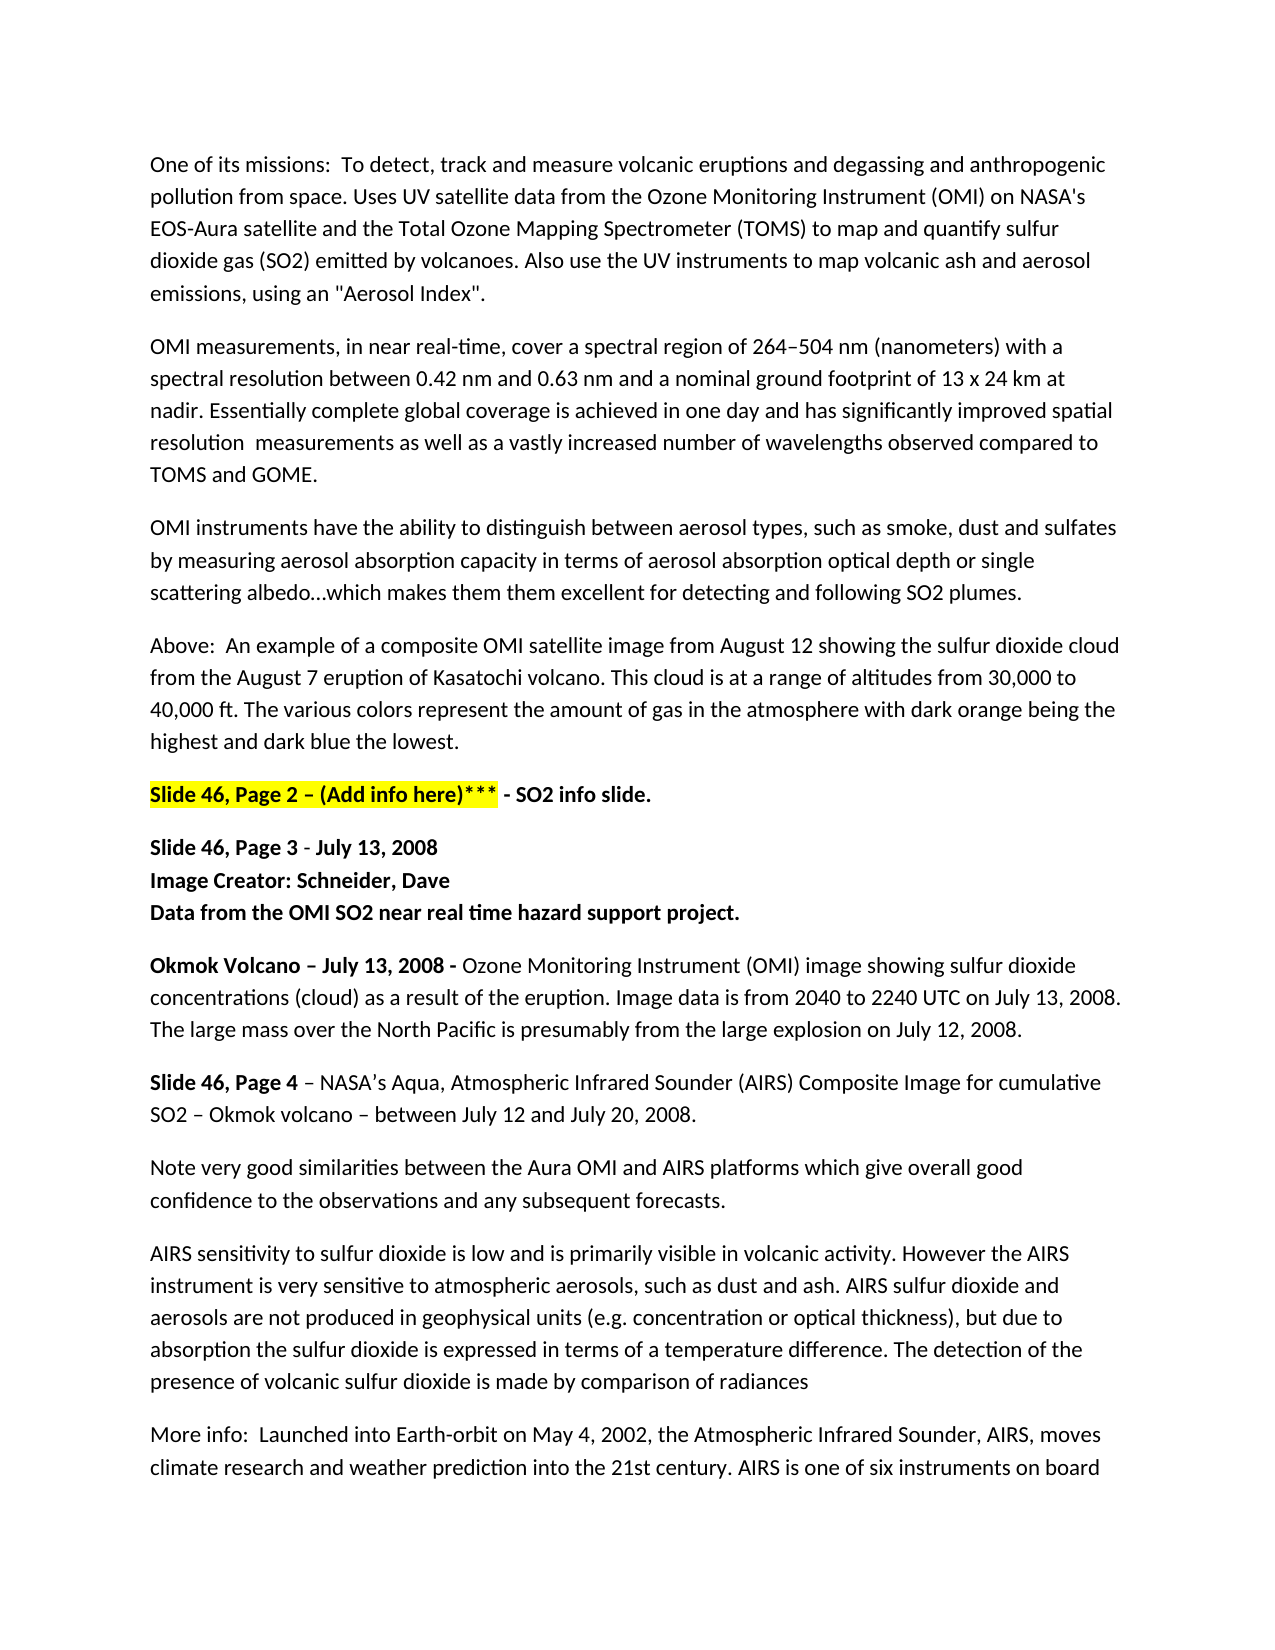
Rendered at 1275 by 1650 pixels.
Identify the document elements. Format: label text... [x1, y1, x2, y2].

text Slide 46, Page 4 – NASA’s Aqua, Atmospheric Infrared Sounder (AIRS) Composite Image for cumulative SO2 – Okmok volcano – between July 12 and July 20, 2008. [150, 1068, 1125, 1128]
text Okmok Volcano – July 13, 2008 - Ozone Monitoring Instrument (OMI) image showing sulfur dioxide concentrations (cloud) as a result of the eruption. Image data is from 2040 to 2240 UTC on July 13, 2008. The large mass over the North Pacific is presumably from the large explosion on July 12, 2008. [150, 951, 1125, 1043]
text Above: An example of a composite OMI satellite image from August 12 showing the sulfur dioxide cloud from the August 7 eruption of Kasatochi volcano. This cloud is at a range of altitudes from 30,000 to 40,000 ft. The various colors represent the amount of gas in the atmosphere with dark orange being the highest and dark blue the lowest. [150, 631, 1125, 756]
text Slide 46, Page 2 – (Add info here)*** - SO2 info slide. [498, 781, 1125, 808]
text AIRS sensitivity to sulfur dioxide is low and is primarily visible in volcanic activity. However the AIRS instrument is very sensitive to atmospheric aerosols, such as dust and ash. AIRS sulfur dioxide and aerosols are not produced in geophysical units (e.g. concentration or optical thickness), but due to absorption the sulfur dioxide is expressed in terms of a temperature difference. The detection of the presence of volcanic sulfur dioxide is made by comparison of radiances [150, 1239, 1125, 1396]
text One of its missions: To detect, track and measure volcanic eruptions and degassing and anthropogenic pollution from space. Uses UV satellite data from the Ozone Monitoring Instrument (OMI) on NASA's EOS-Aura satellite and the Total Ozone Mapping Spectrometer (TOMS) to map and quantify sulfur dioxide gas (SO2) emitted by volcanoes. Also use the UV instruments to map volcanic ash and aerosol emissions, using an "Aerosol Index". [150, 150, 1125, 307]
text Note very good similarities between the Aura OMI and AIRS platforms which give overall good confidence to the observations and any subsequent forecasts. [150, 1153, 1125, 1214]
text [150, 1421, 1125, 1481]
text Slide 46, Page 3 - July 13, 2008 Image Creator: Schneider, Dave Data from the OMI SO2 near real time hazard support project. [150, 833, 1125, 926]
text OMI instruments have the ability to distinguish between aerosol types, such as smoke, dust and sulfates by measuring aerosol absorption capacity in terms of aerosol absorption optical depth or single scattering albedo…which makes them them excellent for detecting and following SO2 plumes. [150, 513, 1125, 606]
text OMI measurements, in near real-time, cover a spectral region of 264–504 nm (nanometers) with a spectral resolution between 0.42 nm and 0.63 nm and a nominal ground footprint of 13 x 24 km at nadir. Essentially complete global coverage is achieved in one day and has significantly improved spatial resolution measurements as well as a vastly increased number of wavelengths observed compared to TOMS and GOME. [150, 332, 1125, 488]
